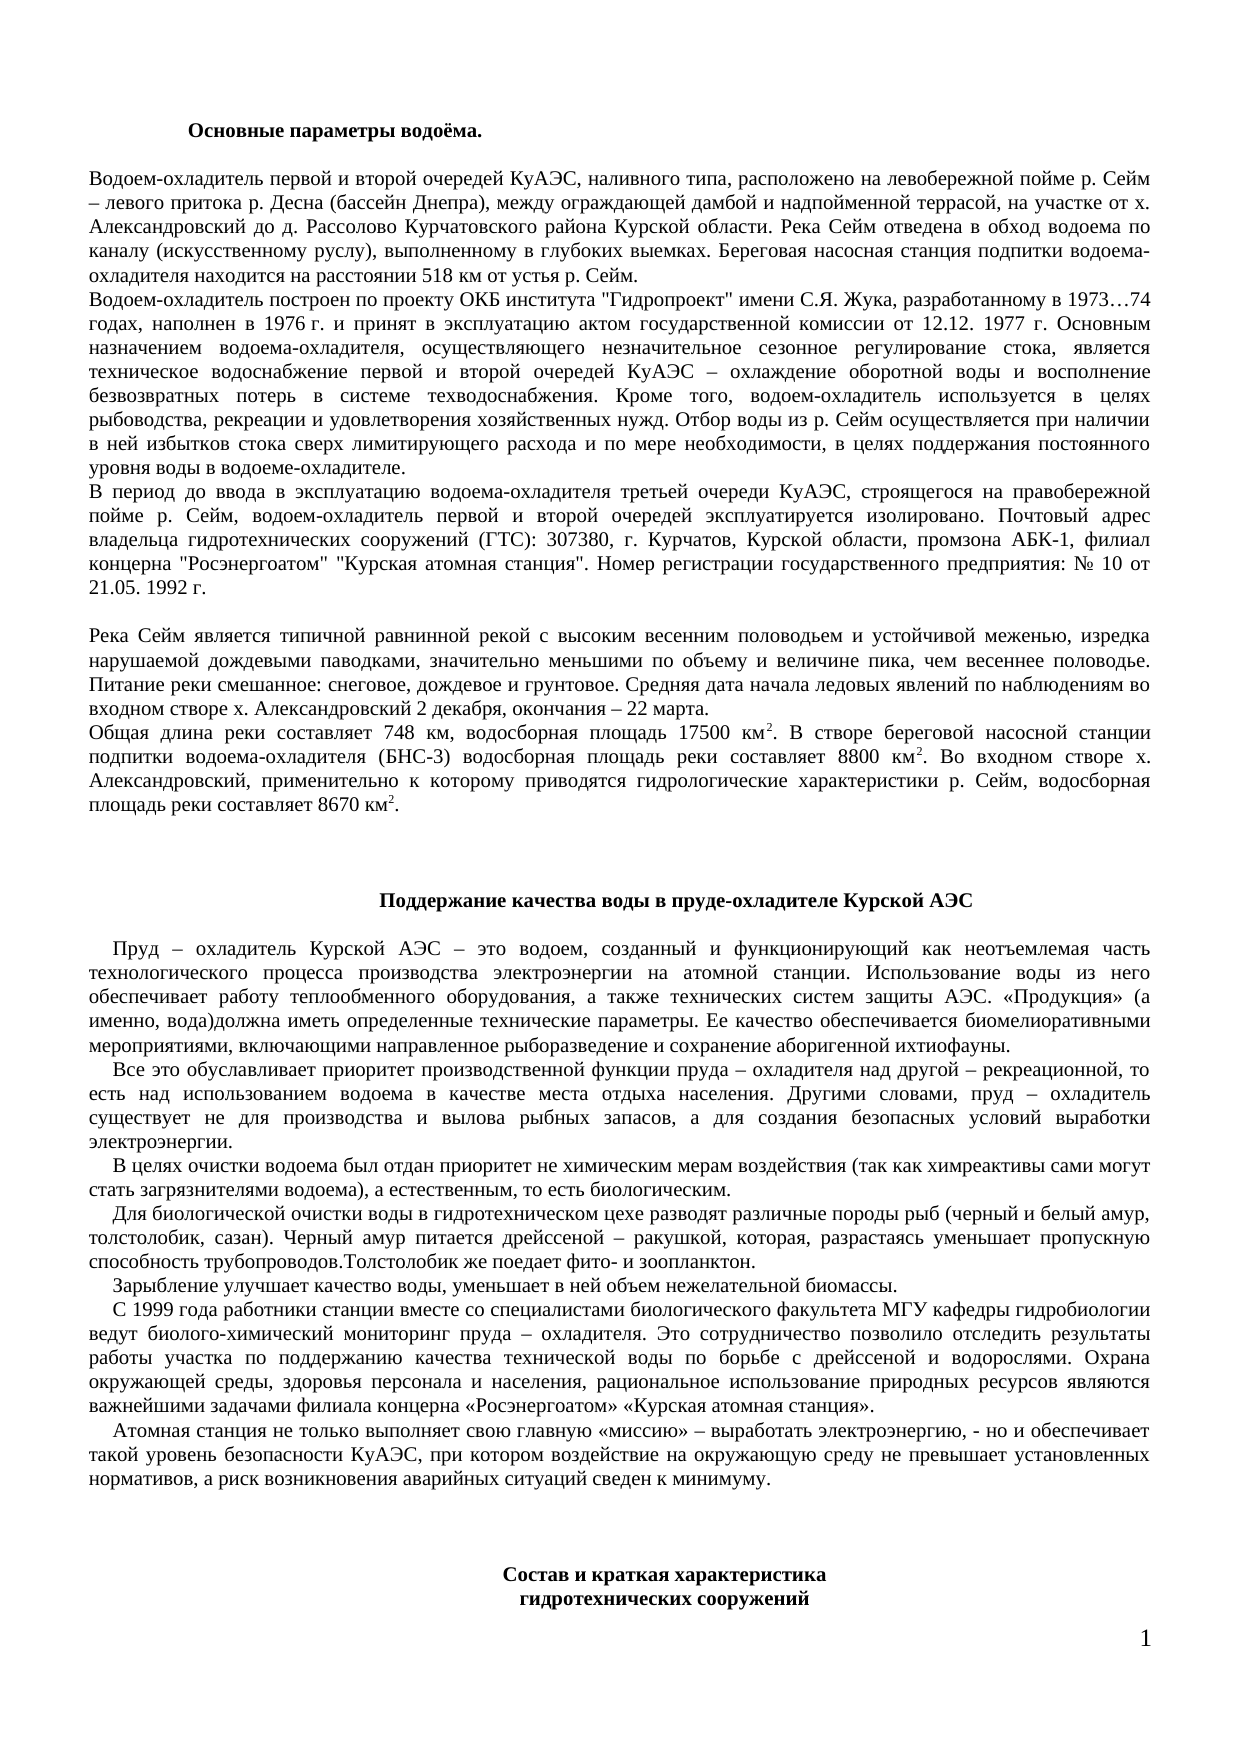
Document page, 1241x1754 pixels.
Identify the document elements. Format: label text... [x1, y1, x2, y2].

text Зарыбление улучшает качество воды, уменьшает в ней объем нежелательной биомассы. [88, 1273, 1152, 1297]
text С 1999 года работники станции вместе со специалистами биологического факультета МГУ кафедры гидробиологии ведут биолого-химический мониторинг пруда – охладителя. Это сотрудничество позволило отследить результаты работы участка по поддержанию качества технической воды по борьбе с дрейссеной и водорослями. Охрана окружающей среды, здоровья персонала и населения, рациональное использование природных ресурсов являются важнейшими задачами филиала концерна «Росэнергоатом» «Курская атомная станция». [88, 1297, 1152, 1417]
text Атомная станция не только выполняет свою главную «миссию» – выработать электроэнергию, - но и обеспечивает такой уровень безопасности КуАЭС, при котором воздействие на окружающую среду не превышает установленных нормативов, а риск возникновения аварийных ситуаций сведен к минимуму. [88, 1417, 1152, 1490]
text Водоем-охладитель первой и второй очередей КуАЭС, наливного типа, расположено на левобережной пойме р. Сейм – левого притока р. Десна (бассейн Днепра), между ограждающей дамбой и надпойменной террасой, на участке от х. Александровский до д. Рассолово Курчатовского района Курской области. Река Сейм отведена в обход водоема по каналу (искусственному руслу), выполненному в глубоких выемках. Береговая насосная станция подпитки водоема-охладителя находится на расстоянии 518 км от устья р. Сейм. [88, 166, 1152, 287]
text Река Сейм является типичной равнинной рекой с высоким весенним половодьем и устойчивой меженью, изредка нарушаемой дождевыми паводками, значительно меньшими по объему и величине пика, чем весеннее половодье. Питание реки смешанное: снеговое, дождевое и грунтовое. Средняя дата начала ледовых явлений по наблюдениям во входном створе х. Александровский 2 декабря, окончания – 22 марта. [88, 623, 1152, 720]
text Водоем-охладитель построен по проекту ОКБ института "Гидропроект" имени С.Я. Жука, разработанному в 1973…74 годах, наполнен в 1976 г. и принят в эксплуатацию актом государственной комиссии от 12.12. 1977 г. Основным назначением водоема-охладителя, осуществляющего незначительное сезонное регулирование стока, является техническое водоснабжение первой и второй очередей КуАЭС – охлаждение оборотной воды и восполнение безвозвратных потерь в системе техводоснабжения. Кроме того, водоем-охладитель используется в целях рыбоводства, рекреации и удовлетворения хозяйственных нужд. Отбор воды из р. Сейм осуществляется при наличии в ней избытков стока сверх лимитирующего расхода и по мере необходимости, в целях поддержания постоянного уровня воды в водоеме-охладителе. [88, 287, 1152, 479]
text Для биологической очистки воды в гидротехническом цехе разводят различные породы рыб (черный и белый амур, толстолобик, сазан). Черный амур питается дрейссеной – ракушкой, которая, разрастаясь уменьшает пропускную способность трубопроводов.Толстолобик же поедает фито- и зоопланктон. [88, 1201, 1152, 1273]
text Все это обуславливает приоритет производственной функции пруда – охладителя над другой – рекреационной, то есть над использованием водоема в качестве места отдыха населения. Другими словами, пруд – охладитель существует не для производства и вылова рыбных запасов, а для создания безопасных условий выработки электроэнергии. [88, 1057, 1152, 1153]
text гидротехнических сооружений [177, 1586, 1152, 1610]
text Общая длина реки составляет 748 км, водосборная площадь 17500 км2. В створе береговой насосной станции подпитки водоема-охладителя (БНС-3) водосборная площадь реки составляет 8800 км2. Во входном створе х. Александровский, применительно к которому приводятся гидрологические характеристики р. Сейм, водосборная площадь реки составляет 8670 км2. [88, 720, 1152, 816]
text В целях очистки водоема был отдан приоритет не химическим мерам воздействия (так как химреактивы сами могут стать загрязнителями водоема), а естественным, то есть биологическим. [88, 1153, 1152, 1201]
text Состав и краткая характеристика [177, 1562, 1152, 1586]
text Основные параметры водоёма. [177, 118, 1152, 142]
text Поддержание качества воды в пруде-охладителе Курской АЭС [177, 888, 1152, 912]
text В период до ввода в эксплуатацию водоема-охладителя третьей очереди КуАЭС, строящегося на правобережной пойме р. Сейм, водоем-охладитель первой и второй очередей эксплуатируется изолировано. Почтовый адрес владельца гидротехнических сооружений (ГТС): 307380, г. Курчатов, Курской области, промзона АБК-1, филиал концерна "Росэнергоатом" "Курская атомная станция". Номер регистрации государственного предприятия: № 10 от 21.05. 1992 г. [88, 479, 1152, 599]
text Пруд – охладитель Курской АЭС – это водоем, созданный и функционирующий как неотъемлемая часть технологического процесса производства электроэнергии на атомной станции. Использование воды из него обеспечивает работу теплообменного оборудования, а также технических систем защиты АЭС. «Продукция» (а именно, вода)должна иметь определенные технические параметры. Ее качество обеспечивается биомелиоративными мероприятиями, включающими направленное рыборазведение и сохранение аборигенной ихтиофауны. [88, 936, 1152, 1057]
